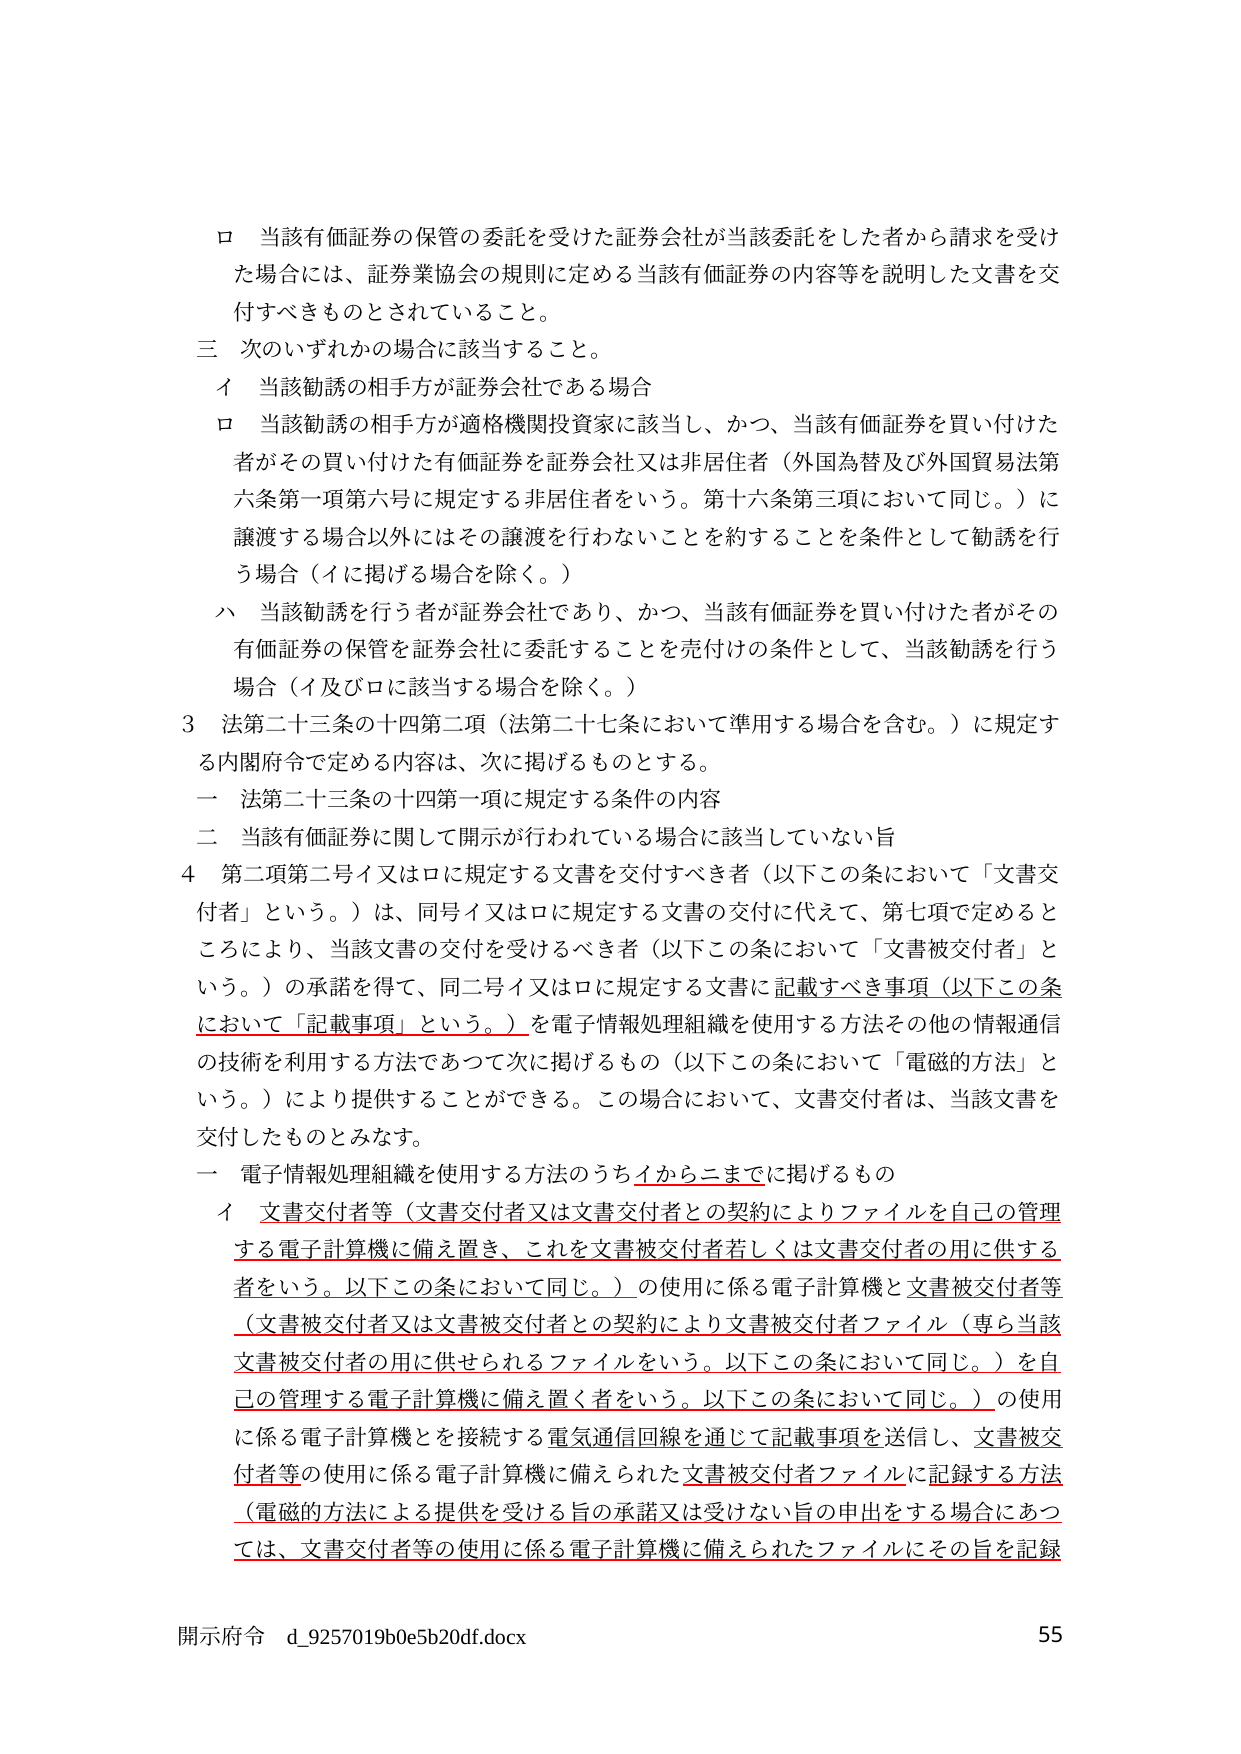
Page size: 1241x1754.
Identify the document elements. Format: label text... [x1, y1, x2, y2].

text イ 当該勧誘の相手方が証券会社である場合 [214, 367, 1063, 404]
text ロ 当該勧誘の相手方が適格機関投資家に該当し、かつ、当該有価証券を買い付けた者がその買い付けた有価証券を証券会社又は非居住者（外国為替及び外国貿易法第六条第一項第六号に規定する非居住者をいう。第十六条第三項において同じ。）に譲渡する場合以外にはその譲渡を行わないことを約することを条件として勧誘を行う場合（イに掲げる場合を除く。） [214, 404, 1063, 592]
text 一 法第二十三条の十四第一項に規定する条件の内容 [196, 779, 1063, 817]
text ハ 当該勧誘を行う者が証券会社であり、かつ、当該有価証券を買い付けた者がその有価証券の保管を証券会社に委託することを売付けの条件として、当該勧誘を行う場合（イ及びロに該当する場合を除く。） [214, 592, 1063, 704]
text 二 当該有価証券に関して開示が行われている場合に該当していない旨 [196, 817, 1063, 854]
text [215, 1192, 1063, 1567]
text ロ 当該有価証券の保管の委託を受けた証券会社が当該委託をした者から請求を受けた場合には、証券業協会の規則に定める当該有価証券の内容等を説明した文書を交付すべきものとされていること。 [214, 217, 1063, 329]
text ４ 第二項第二号イ又はロに規定する文書を交付すべき者（以下この条において「文書交付者」という。）は、同号イ又はロに規定する文書の交付に代えて、第七項で定めるところにより、当該文書の交付を受けるべき者（以下この条において「文書被交付者」という。）の承諾を得て、同二号イ又はロに規定する文書に記載すべき事項（以下この条において「記載事項」という。）を電子情報処理組織を使用する方法その他の情報通信の技術を利用する方法であつて次に掲げるもの（以下この条において「電磁的方法」という。）により提供することができる。この場合において、文書交付者は、当該文書を交付したものとみなす。 [177, 854, 1063, 1154]
text 一 電子情報処理組織を使用する方法のうちイからニまでに掲げるもの [196, 1154, 1063, 1192]
text 三 次のいずれかの場合に該当すること。 [196, 329, 1063, 367]
text ３ 法第二十三条の十四第二項（法第二十七条において準用する場合を含む。）に規定する内閣府令で定める内容は、次に掲げるものとする。 [177, 704, 1063, 779]
